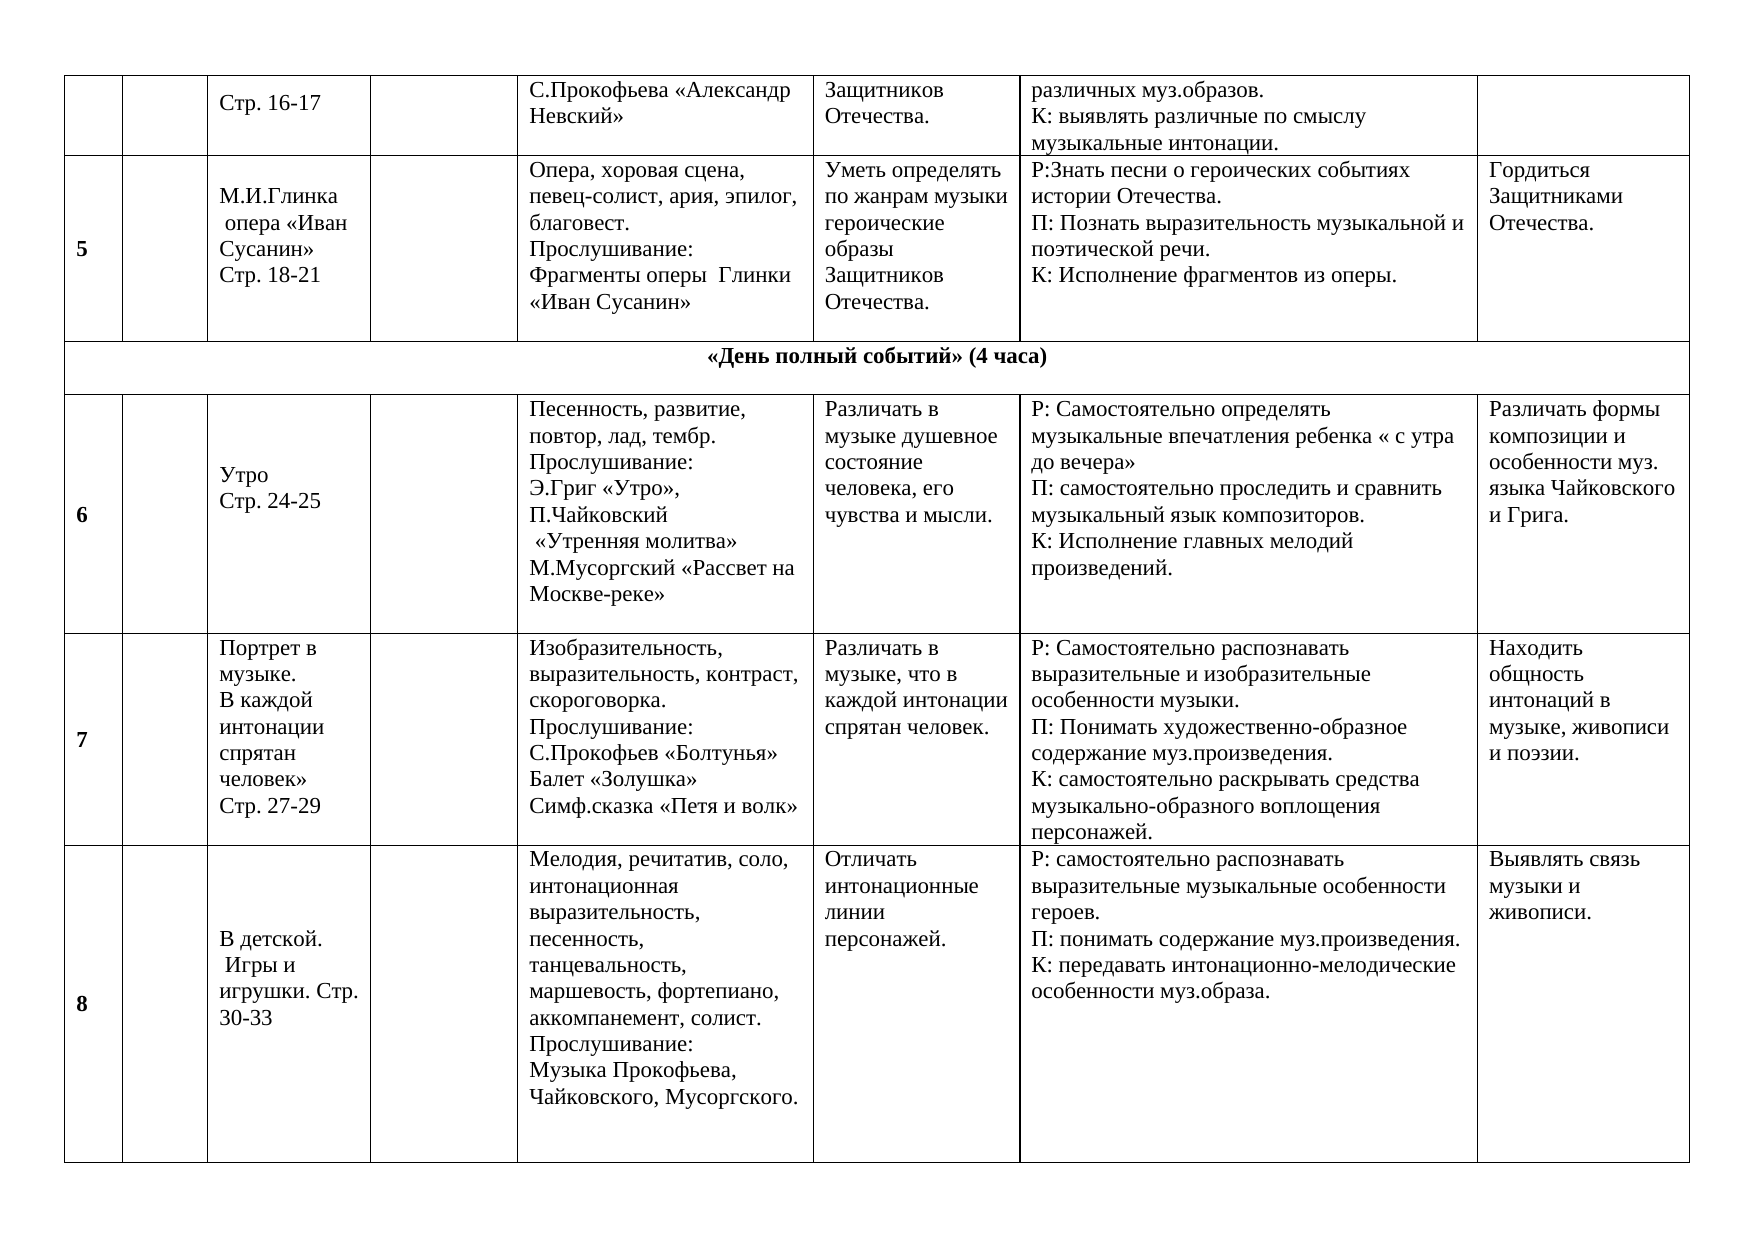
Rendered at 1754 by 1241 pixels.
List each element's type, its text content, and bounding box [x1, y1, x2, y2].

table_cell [518, 76, 813, 155]
table_cell Мелодия, речитатив, соло, интонационная выразительность, песенность, танцевальность, маршевость, фортепиано, аккомпанемент, солист. Прослушивание: Музыка Прокофьева, Чайковского, Мусоргского. [518, 846, 813, 1162]
table_cell Портрет в музыке. В каждой интонации спрятан человек» Стр. 27-29 [208, 634, 370, 844]
table_cell [371, 395, 517, 633]
table_cell Песенность, развитие, повтор, лад, тембр. Прослушивание: Э.Григ «Утро», П.Чайковский «Утренняя молитва» М.Мусоргский «Рассвет на Москве-реке» [518, 395, 813, 633]
table_cell [123, 76, 207, 155]
table_cell Находить общность интонаций в музыке, живописи и поэзии. [1478, 634, 1689, 844]
table_cell Различать в музыке, что в каждой интонации спрятан человек. [814, 634, 1019, 844]
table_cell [1478, 76, 1689, 155]
table_cell Р: самостоятельно распознавать выразительные музыкальные особенности героев. П: понимать содержание муз.произведения. К: передавать интонационно-мелодические особенности муз.образа. [1021, 846, 1477, 1162]
table_cell 8 [65, 846, 122, 1162]
table_cell [371, 846, 517, 1162]
table_cell Отличать интонационные линии персонажей. [814, 846, 1019, 1162]
table_cell [371, 156, 517, 341]
table_cell 4 [65, 76, 122, 155]
table_cell [123, 634, 207, 844]
table_cell Р: Самостоятельно определять музыкальные впечатления ребенка « с утра до вечера» П: самостоятельно проследить и сравнить музыкальный язык композиторов. К: Исполнение главных мелодий произведений. [1021, 395, 1477, 633]
table_cell Р:Знать песни о героических событиях истории Отечества. П: Познать выразительность музыкальной и поэтической речи. К: Исполнение фрагментов из оперы. [1021, 156, 1477, 341]
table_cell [814, 76, 1019, 155]
table_cell [123, 156, 207, 341]
table_cell Выявлять связь музыки и живописи. [1478, 846, 1689, 1162]
table_cell «День полный событий» (4 часа) [65, 342, 1689, 394]
table_cell [371, 634, 517, 844]
table_cell Гордиться Защитниками Отечества. [1478, 156, 1689, 341]
table_cell Различать в музыке душевное состояние человека, его чувства и мысли. [814, 395, 1019, 633]
table_cell Изобразительность, выразительность, контраст, скороговорка. Прослушивание: С.Прокофьев «Болтунья» Балет «Золушка» Симф.сказка «Петя и волк» [518, 634, 813, 844]
table_cell 6 [65, 395, 122, 633]
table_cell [208, 76, 370, 155]
table_cell В детской. Игры и игрушки. Стр. 30-33 [208, 846, 370, 1162]
table_cell Опера, хоровая сцена, певец-солист, ария, эпилог, благовест. Прослушивание: Фрагменты оперы Глинки «Иван Сусанин» [518, 156, 813, 341]
table_cell Утро Стр. 24-25 [208, 395, 370, 633]
table_cell М.И.Глинка опера «Иван Сусанин» Стр. 18-21 [208, 156, 370, 341]
table_cell 5 [65, 156, 122, 341]
table_cell [371, 76, 517, 155]
table_cell [123, 846, 207, 1162]
table_cell Различать формы композиции и особенности муз. языка Чайковского и Грига. [1478, 395, 1689, 633]
table_cell Уметь определять по жанрам музыки героические образы Защитников Отечества. [814, 156, 1019, 341]
table_cell Р: Самостоятельно распознавать выразительные и изобразительные особенности музыки. П: Понимать художественно-образное содержание муз.произведения. К: самостоятельно раскрывать средства музыкально-образного воплощения персонажей. [1021, 634, 1477, 844]
table_cell 7 [65, 634, 122, 844]
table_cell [1021, 76, 1477, 155]
table_cell [123, 395, 207, 633]
